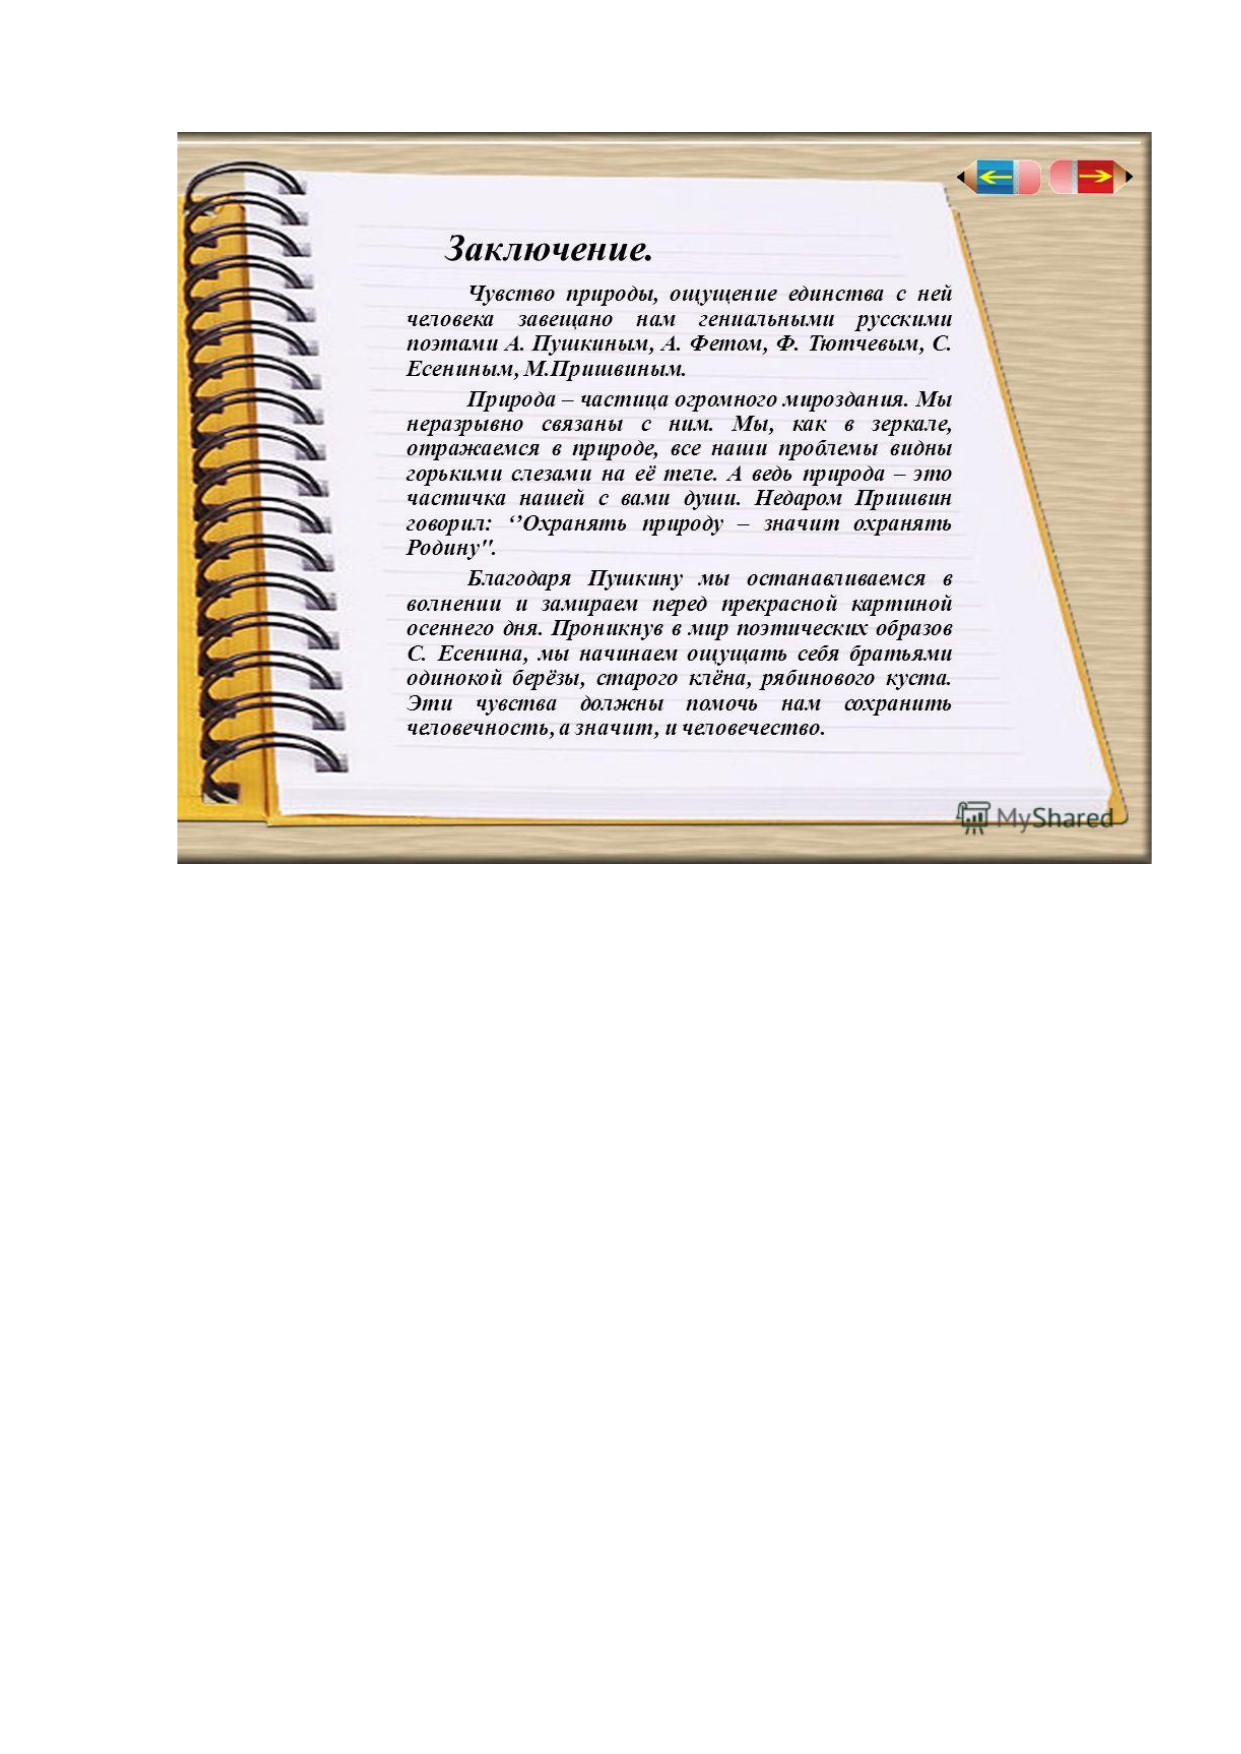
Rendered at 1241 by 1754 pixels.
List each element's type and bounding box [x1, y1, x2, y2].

picture [177, 132, 1152, 864]
